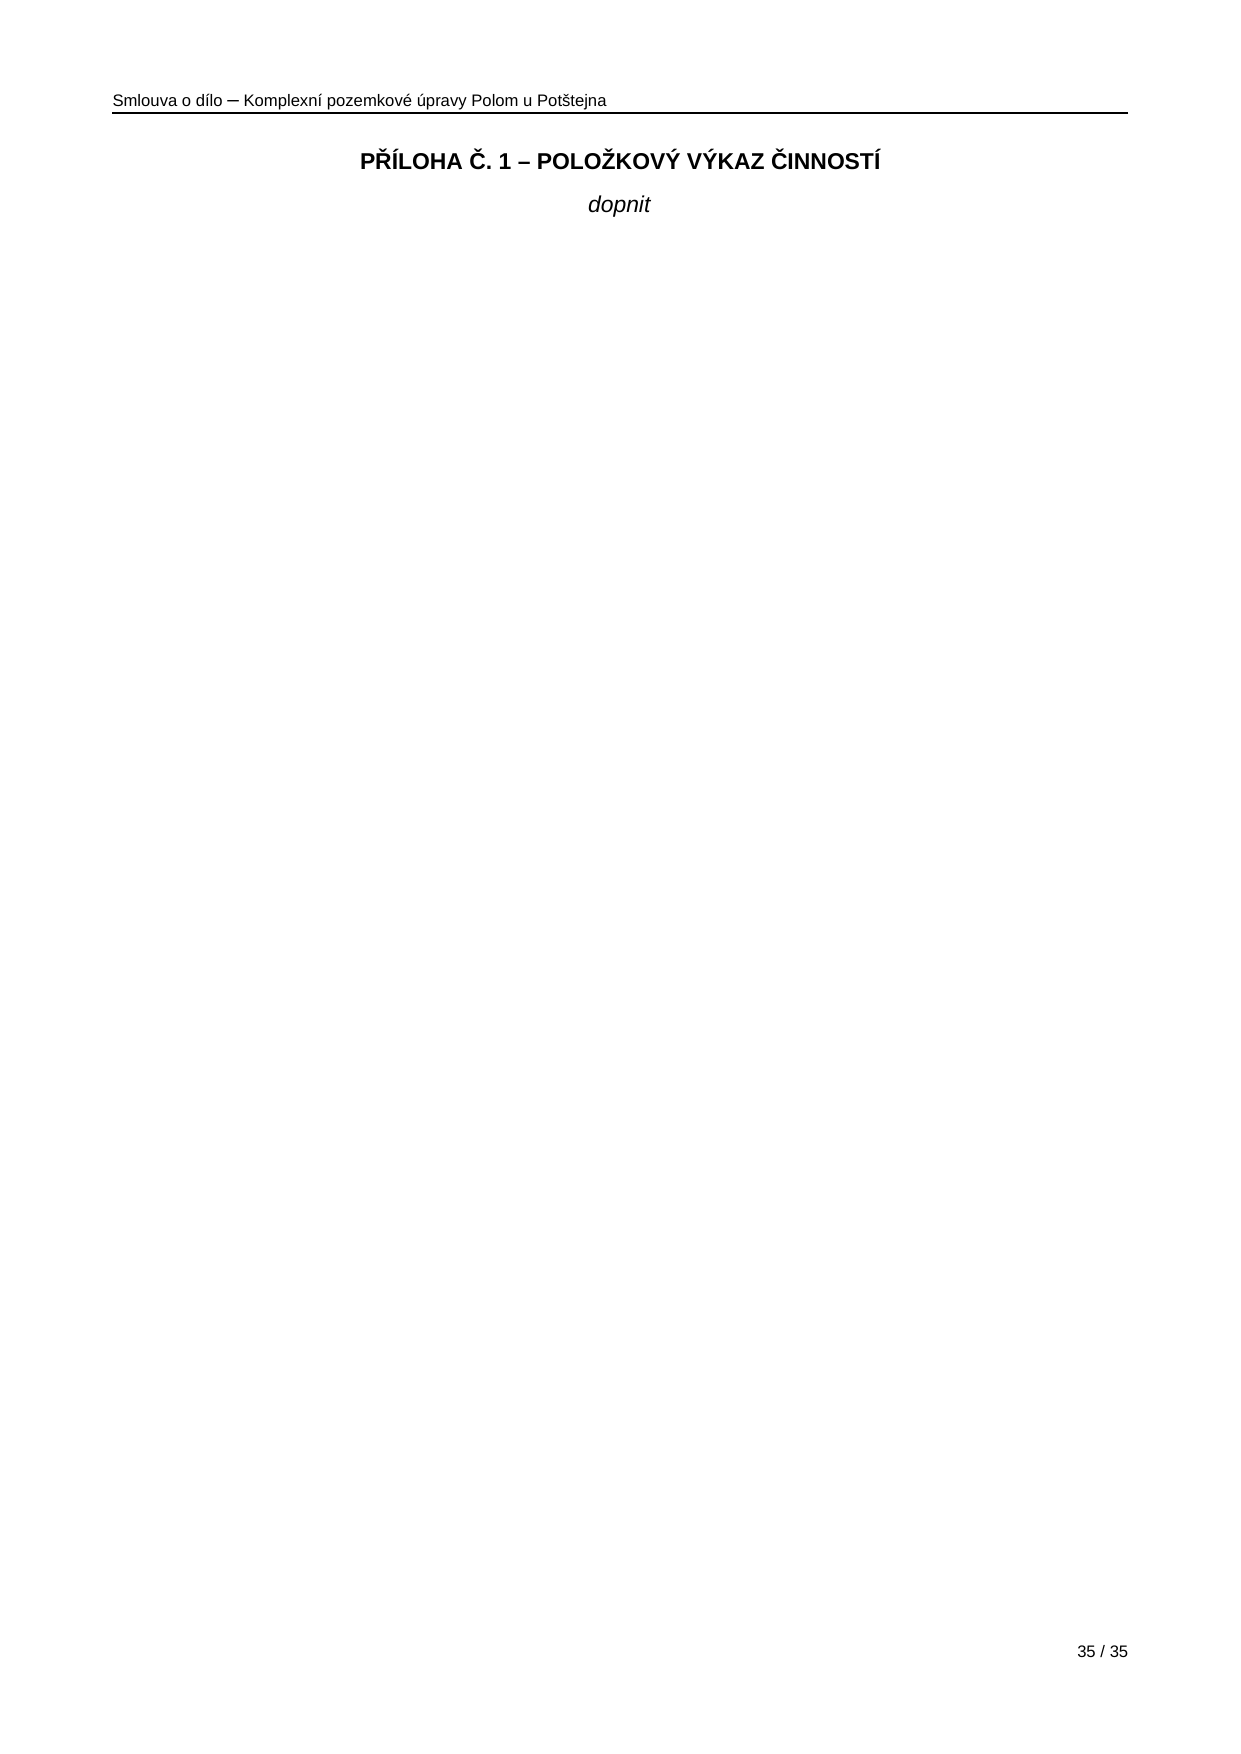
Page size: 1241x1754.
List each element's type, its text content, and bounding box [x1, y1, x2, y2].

text Příloha č. 1 – Položkový výkaz Činností [112, 148, 1128, 174]
text dopnit [112, 191, 1128, 217]
